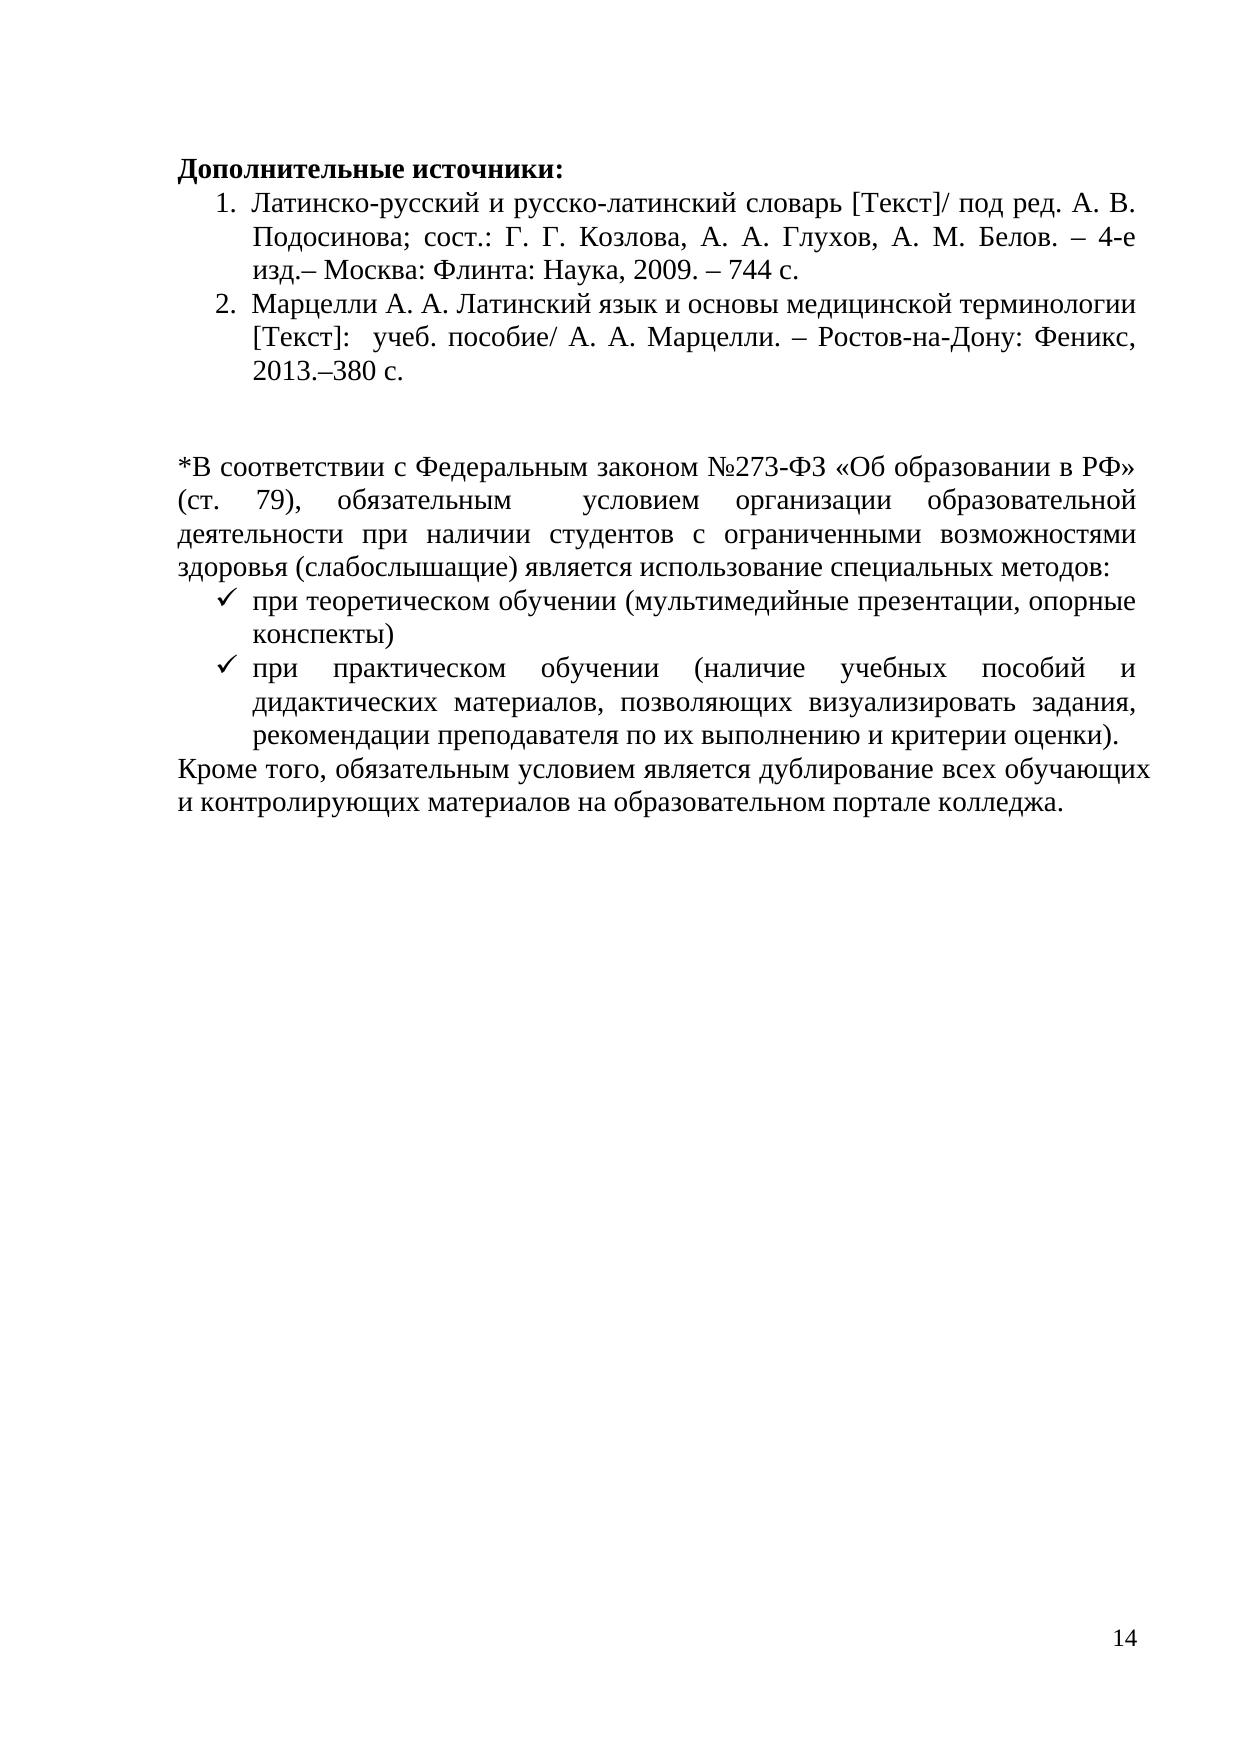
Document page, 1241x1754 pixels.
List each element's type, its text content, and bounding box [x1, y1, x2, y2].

text *В соответствии с Федеральным законом №273-ФЗ «Об образовании в РФ» (ст. 79), обязательным условием организации образовательной деятельности при наличии студентов с ограниченными возможностями здоровья (слабослышащие) является использование специальных методов: [177, 449, 1137, 583]
text Дополнительные источники: [177, 152, 1137, 185]
list при практическом обучении (наличие учебных пособий и дидактических материалов, позволяющих визуализировать задания, рекомендации преподавателя по их выполнению и критерии оценки). [215, 650, 1137, 751]
list Марцелли А. А. Латинский язык и основы медицинской терминологии [Текст]: учеб. пособие/ А. А. Марцелли. – Ростов-на-Дону: Феникс, 2013.–380 с. [215, 286, 1137, 386]
list Латинско-русский и русско-латинский словарь [Текст]/ под ред. А. В. Подосинова; сост.: Г. Г. Козлова, А. А. Глухов, А. М. Белов. – 4-е изд.– Москва: Флинта: Наука, 2009. – 744 с. [215, 185, 1137, 286]
text Кроме того, обязательным условием является дублирование всех обучающих и контролирующих материалов на образовательном портале колледжа. [177, 751, 1152, 818]
list при теоретическом обучении (мультимедийные презентации, опорные конспекты) [215, 583, 1137, 650]
